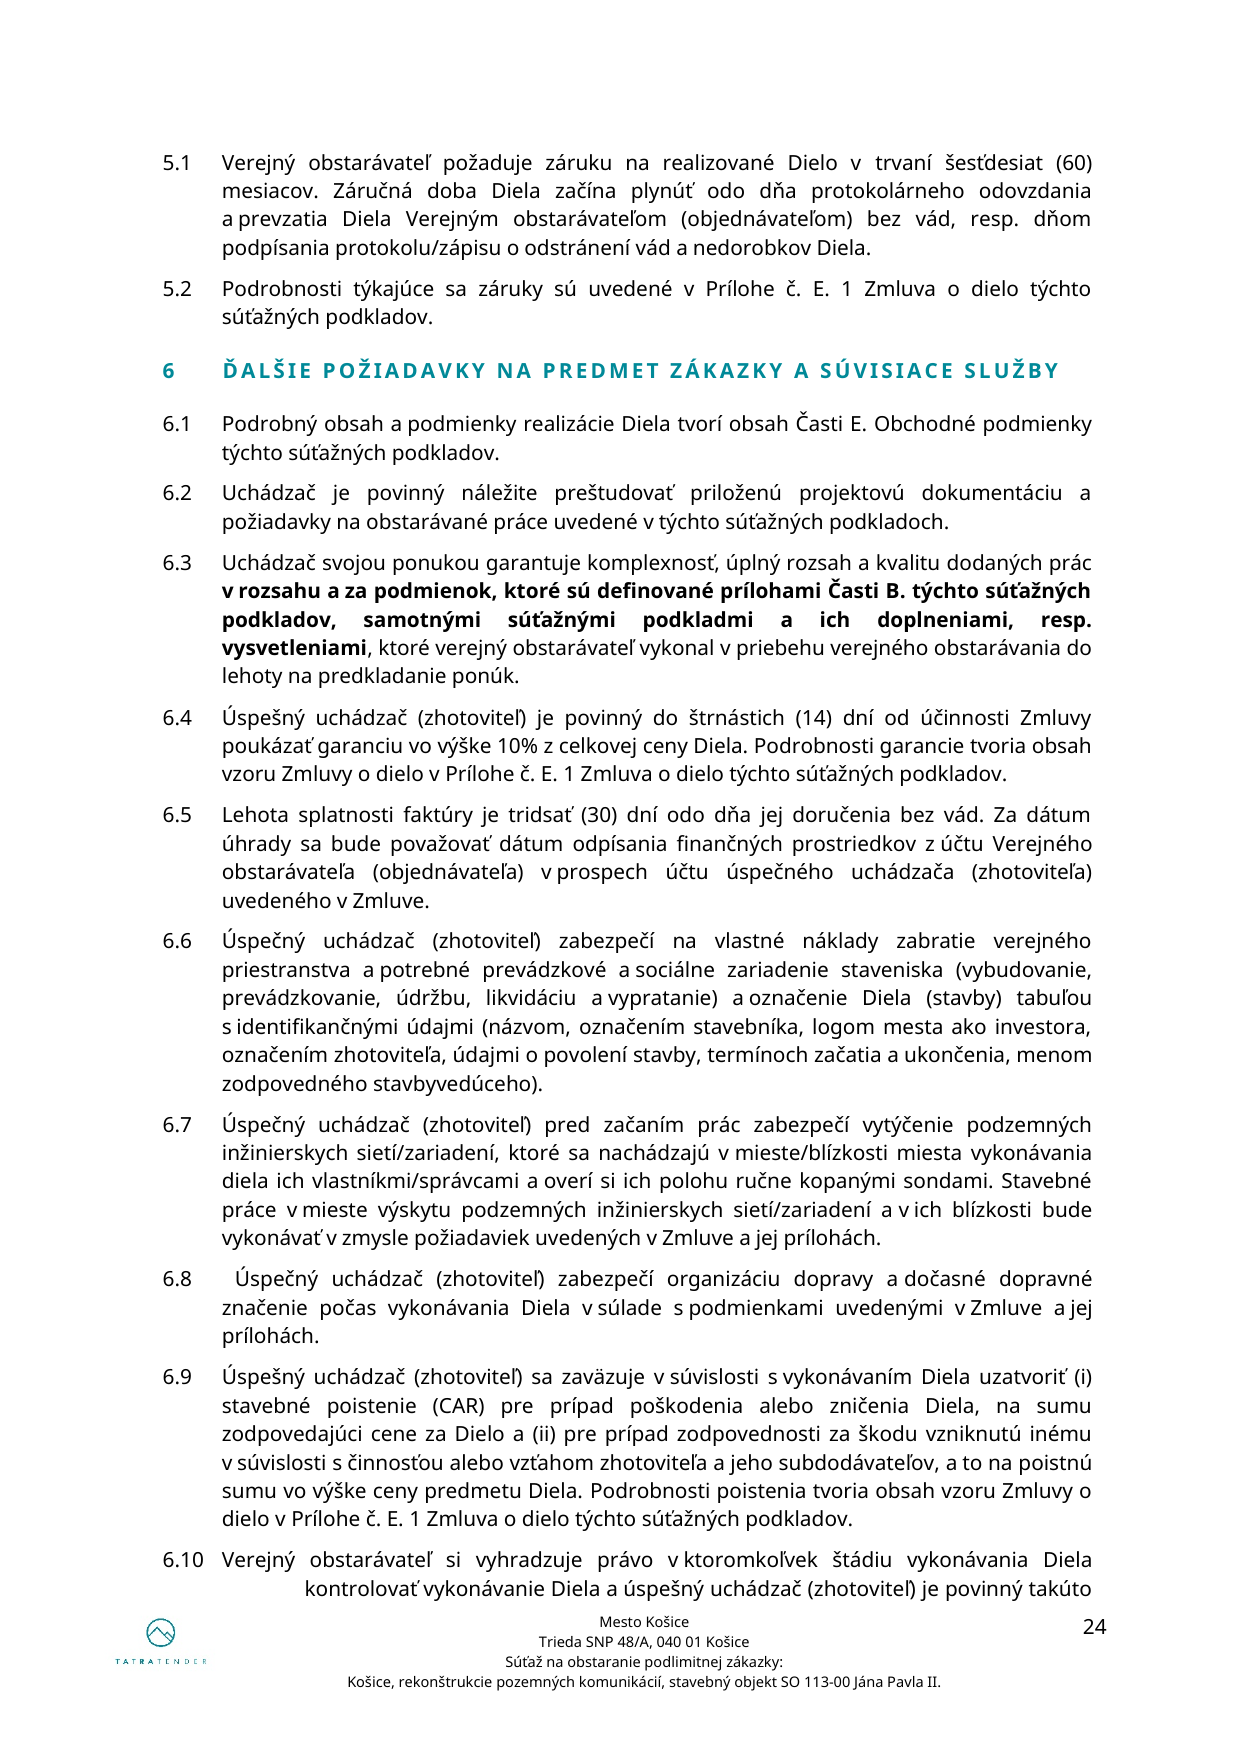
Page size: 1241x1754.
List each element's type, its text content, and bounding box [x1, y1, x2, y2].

subtitle Ďalšie požiadavky na predmet zákazky a súvisiace služby [162, 356, 1093, 384]
picture [94, 1594, 227, 1688]
subtitle Úspečný uchádzač (zhotoviteľ) zabezpečí organizáciu dopravy a dočasné dopravné značenie počas vykonávania Diela v súlade s podmienkami uvedenými v Zmluve a jej prílohách. [162, 1264, 1093, 1350]
subtitle Úspečný uchádzač (zhotoviteľ) pred začaním prác zabezpečí vytýčenie podzemných inžinierskych sietí/zariadení, ktoré sa nachádzajú v mieste/blízkosti miesta vykonávania diela ich vlastníkmi/správcami a overí si ich polohu ručne kopanými sondami. Stavebné práce v mieste výskytu podzemných inžinierskych sietí/zariadení a v ich blízkosti bude vykonávať v zmysle požiadaviek uvedených v Zmluve a jej prílohách. [162, 1110, 1093, 1252]
subtitle Podrobný obsah a podmienky realizácie Diela tvorí obsah Časti E. Obchodné podmienky týchto súťažných podkladov. [162, 409, 1093, 466]
subtitle Podrobnosti týkajúce sa záruky sú uvedené v Prílohe č. E. 1 Zmluva o dielo týchto súťažných podkladov. [162, 274, 1093, 331]
subtitle Lehota splatnosti faktúry je tridsať (30) dní odo dňa jej doručenia bez vád. Za dátum úhrady sa bude považovať dátum odpísania finančných prostriedkov z účtu Verejného obstarávateľa (objednávateľa) v prospech účtu úspečného uchádzača (zhotoviteľa) uvedeného v Zmluve. [162, 800, 1093, 914]
subtitle Uchádzač svojou ponukou garantuje komplexnosť, úplný rozsah a kvalitu dodaných prác v rozsahu a za podmienok, ktoré sú definované prílohami Časti B. týchto súťažných podkladov, samotnými súťažnými podkladmi a ich doplneniami, resp. vysvetleniami, ktoré verejný obstarávateľ vykonal v priebehu verejného obstarávania do lehoty na predkladanie ponúk. [162, 548, 1093, 690]
subtitle Úspečný uchádzač (zhotoviteľ) zabezpečí na vlastné náklady zabratie verejného priestranstva a potrebné prevádzkové a sociálne zariadenie staveniska (vybudovanie, prevádzkovanie, údržbu, likvidáciu a vypratanie) a označenie Diela (stavby) tabuľou s identifikančnými údajmi (názvom, označením stavebníka, logom mesta ako investora, označením zhotoviteľa, údajmi o povolení stavby, termínoch začatia a ukončenia, menom zodpovedného stavbyvedúceho). [162, 927, 1093, 1097]
subtitle Verejný obstarávateľ požaduje záruku na realizované Dielo v trvaní šesťdesiat (60) mesiacov. Záručná doba Diela začína plynúť odo dňa protokolárneho odovzdania a prevzatia Diela Verejným obstarávateľom (objednávateľom) bez vád, resp. dňom podpísania protokolu/zápisu o odstránení vád a nedorobkov Diela. [162, 148, 1093, 261]
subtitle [162, 1545, 1093, 1602]
subtitle Úspešný uchádzač (zhotoviteľ) je povinný do štrnástich (14) dní od účinnosti Zmluvy poukázať garanciu vo výške 10% z celkovej ceny Diela. Podrobnosti garancie tvoria obsah vzoru Zmluvy o dielo v Prílohe č. E. 1 Zmluva o dielo týchto súťažných podkladov. [162, 703, 1093, 788]
subtitle Úspešný uchádzač (zhotoviteľ) sa zaväzuje v súvislosti s vykonávaním Diela uzatvoriť (i) stavebné poistenie (CAR) pre prípad poškodenia alebo zničenia Diela, na sumu zodpovedajúci cene za Dielo a (ii) pre prípad zodpovednosti za škodu vzniknutú inému v súvislosti s činnosťou alebo vzťahom zhotoviteľa a jeho subdodávateľov, a to na poistnú sumu vo výške ceny predmetu Diela. Podrobnosti poistenia tvoria obsah vzoru Zmluvy o dielo v Prílohe č. E. 1 Zmluva o dielo týchto súťažných podkladov. [162, 1362, 1093, 1533]
subtitle Uchádzač je povinný náležite preštudovať priloženú projektovú dokumentáciu a požiadavky na obstarávané práce uvedené v týchto súťažných podkladoch. [162, 478, 1093, 535]
